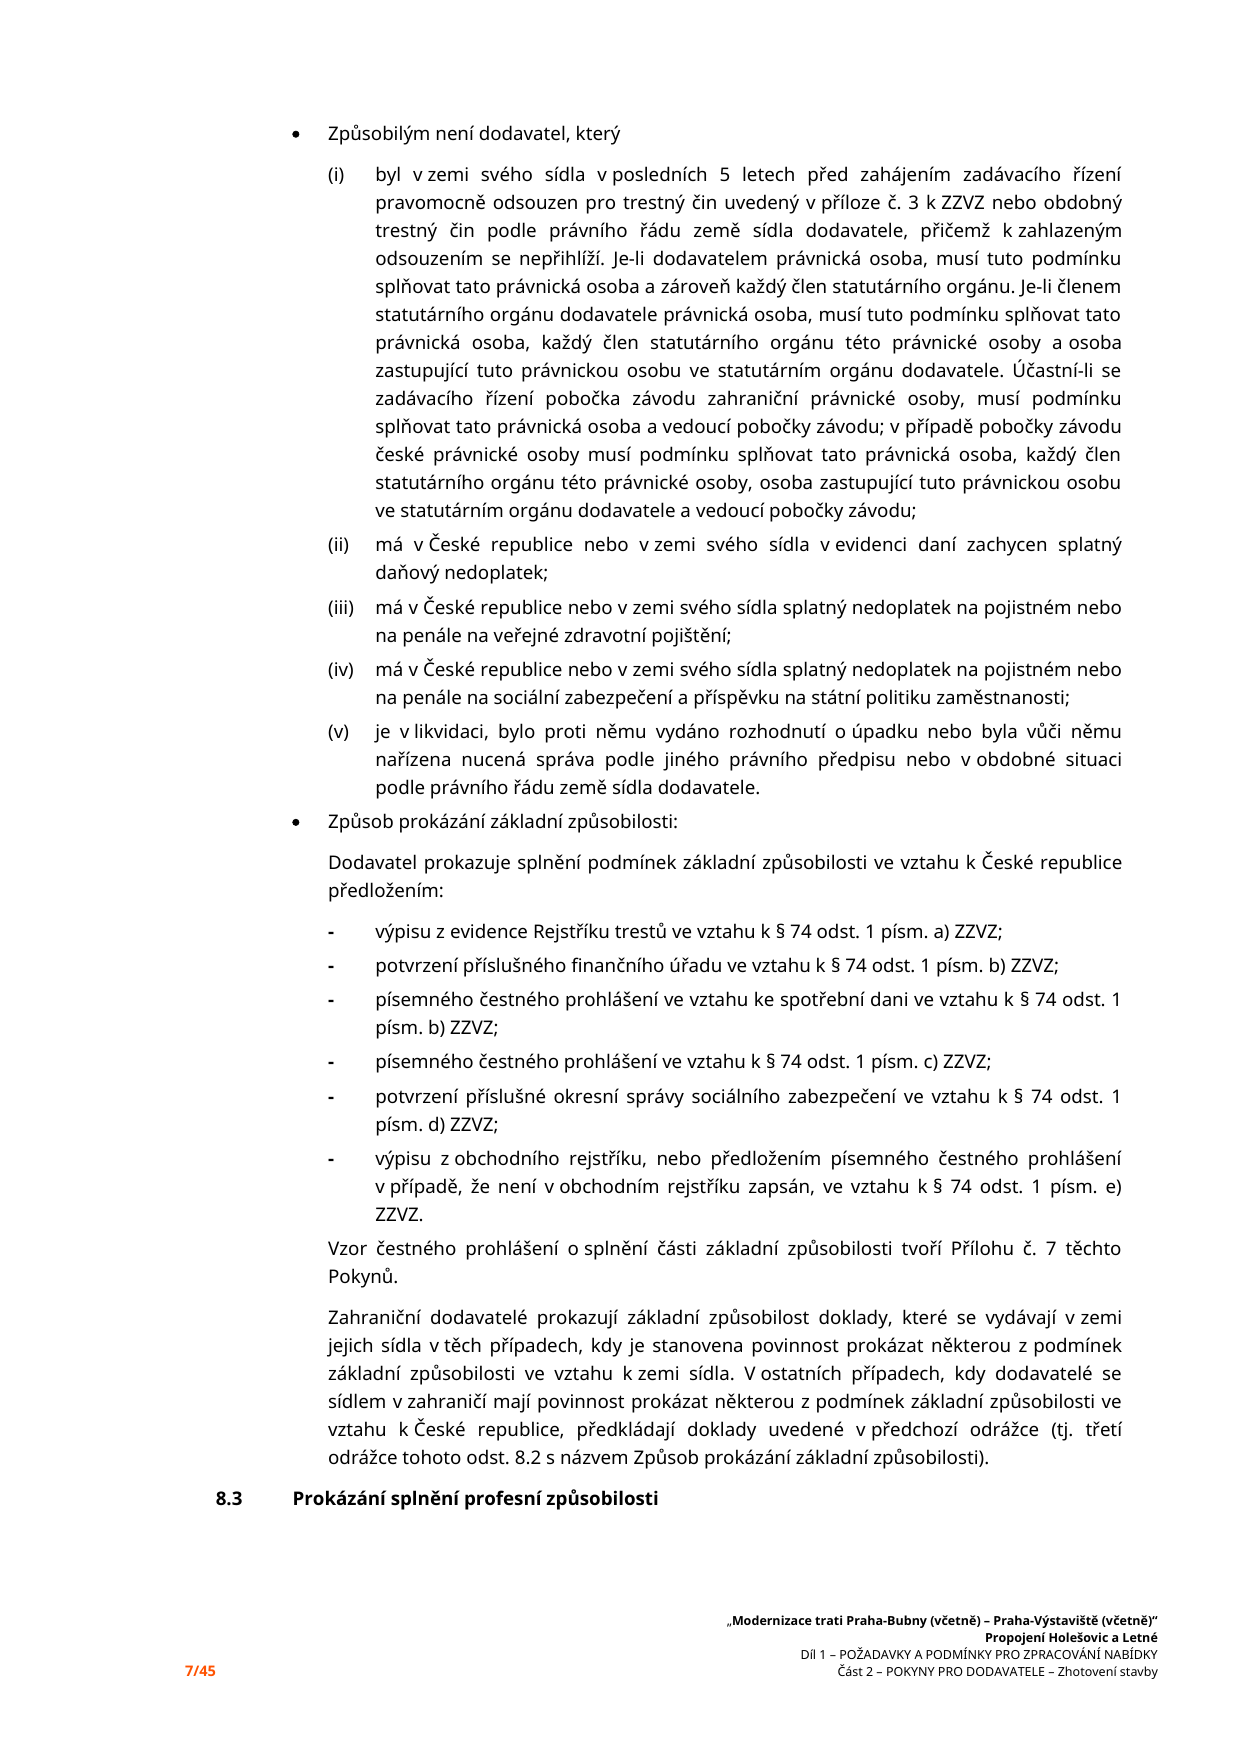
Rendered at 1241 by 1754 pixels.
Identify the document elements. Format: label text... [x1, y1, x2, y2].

text Dodavatel prokazuje splnění podmínek základní způsobilosti ve vztahu k České republice předložením: [328, 849, 1122, 903]
text písemného čestného prohlášení ve vztahu k § 74 odst. 1 písm. c) ZZVZ; [328, 1049, 1122, 1074]
text potvrzení příslušného finančního úřadu ve vztahu k § 74 odst. 1 písm. b) ZZVZ; [328, 952, 1122, 978]
text má v České republice nebo v zemi svého sídla v evidenci daní zachycen splatný daňový nedoplatek; [328, 532, 1122, 585]
text Způsobilým není dodavatel, který [292, 121, 1122, 146]
text písemného čestného prohlášení ve vztahu ke spotřební dani ve vztahu k § 74 odst. 1 písm. b) ZZVZ; [328, 986, 1122, 1040]
text Vzor čestného prohlášení o splnění části základní způsobilosti tvoří Přílohu č. 7 těchto Pokynů. [328, 1236, 1122, 1289]
text výpisu z evidence Rejstříku trestů ve vztahu k § 74 odst. 1 písm. a) ZZVZ; [328, 918, 1122, 943]
text Způsob prokázání základní způsobilosti: [292, 809, 1122, 834]
text výpisu z obchodního rejstříku, nebo předložením písemného čestného prohlášení v případě, že není v obchodním rejstříku zapsán, ve vztahu k § 74 odst. 1 písm. e) ZZVZ. [328, 1145, 1122, 1227]
text je v likvidaci, bylo proti němu vydáno rozhodnutí o úpadku nebo byla vůči němu nařízena nucená správa podle jiného právního předpisu nebo v obdobné situaci podle právního řádu země sídla dodavatele. [328, 718, 1122, 800]
text má v České republice nebo v zemi svého sídla splatný nedoplatek na pojistném nebo na penále na sociální zabezpečení a příspěvku na státní politiku zaměstnanosti; [328, 656, 1122, 710]
text má v České republice nebo v zemi svého sídla splatný nedoplatek na pojistném nebo na penále na veřejné zdravotní pojištění; [328, 594, 1122, 647]
text potvrzení příslušné okresní správy sociálního zabezpečení ve vztahu k § 74 odst. 1 písm. d) ZZVZ; [328, 1083, 1122, 1137]
text Zahraniční dodavatelé prokazují základní způsobilost doklady, které se vydávají v zemi jejich sídla v těch případech, kdy je stanovena povinnost prokázat některou z podmínek základní způsobilosti ve vztahu k zemi sídla. V ostatních případech, kdy dodavatelé se sídlem v zahraničí mají povinnost prokázat některou z podmínek základní způsobilosti ve vztahu k České republice, předkládají doklady uvedené v předchozí odrážce (tj. třetí odrážce tohoto odst. 8.2 s názvem Způsob prokázání základní způsobilosti). [328, 1304, 1122, 1470]
text byl v zemi svého sídla v posledních 5 letech před zahájením zadávacího řízení pravomocně odsouzen pro trestný čin uvedený v příloze č. 3 k ZZVZ nebo obdobný trestný čin podle právního řádu země sídla dodavatele, přičemž k zahlazeným odsouzením se nepřihlíží. Je-li dodavatelem právnická osoba, musí tuto podmínku splňovat tato právnická osoba a zároveň každý člen statutárního orgánu. Je-li členem statutárního orgánu dodavatele právnická osoba, musí tuto podmínku splňovat tato právnická osoba, každý člen statutárního orgánu této právnické osoby a osoba zastupující tuto právnickou osobu ve statutárním orgánu dodavatele. Účastní-li se zadávacího řízení pobočka závodu zahraniční právnické osoby, musí podmínku splňovat tato právnická osoba a vedoucí pobočky závodu; v případě pobočky závodu české právnické osoby musí podmínku splňovat tato právnická osoba, každý člen statutárního orgánu této právnické osoby, osoba zastupující tuto právnickou osobu ve statutárním orgánu dodavatele a vedoucí pobočky závodu; [328, 161, 1122, 523]
text Prokázání splnění profesní způsobilosti [216, 1485, 1122, 1510]
